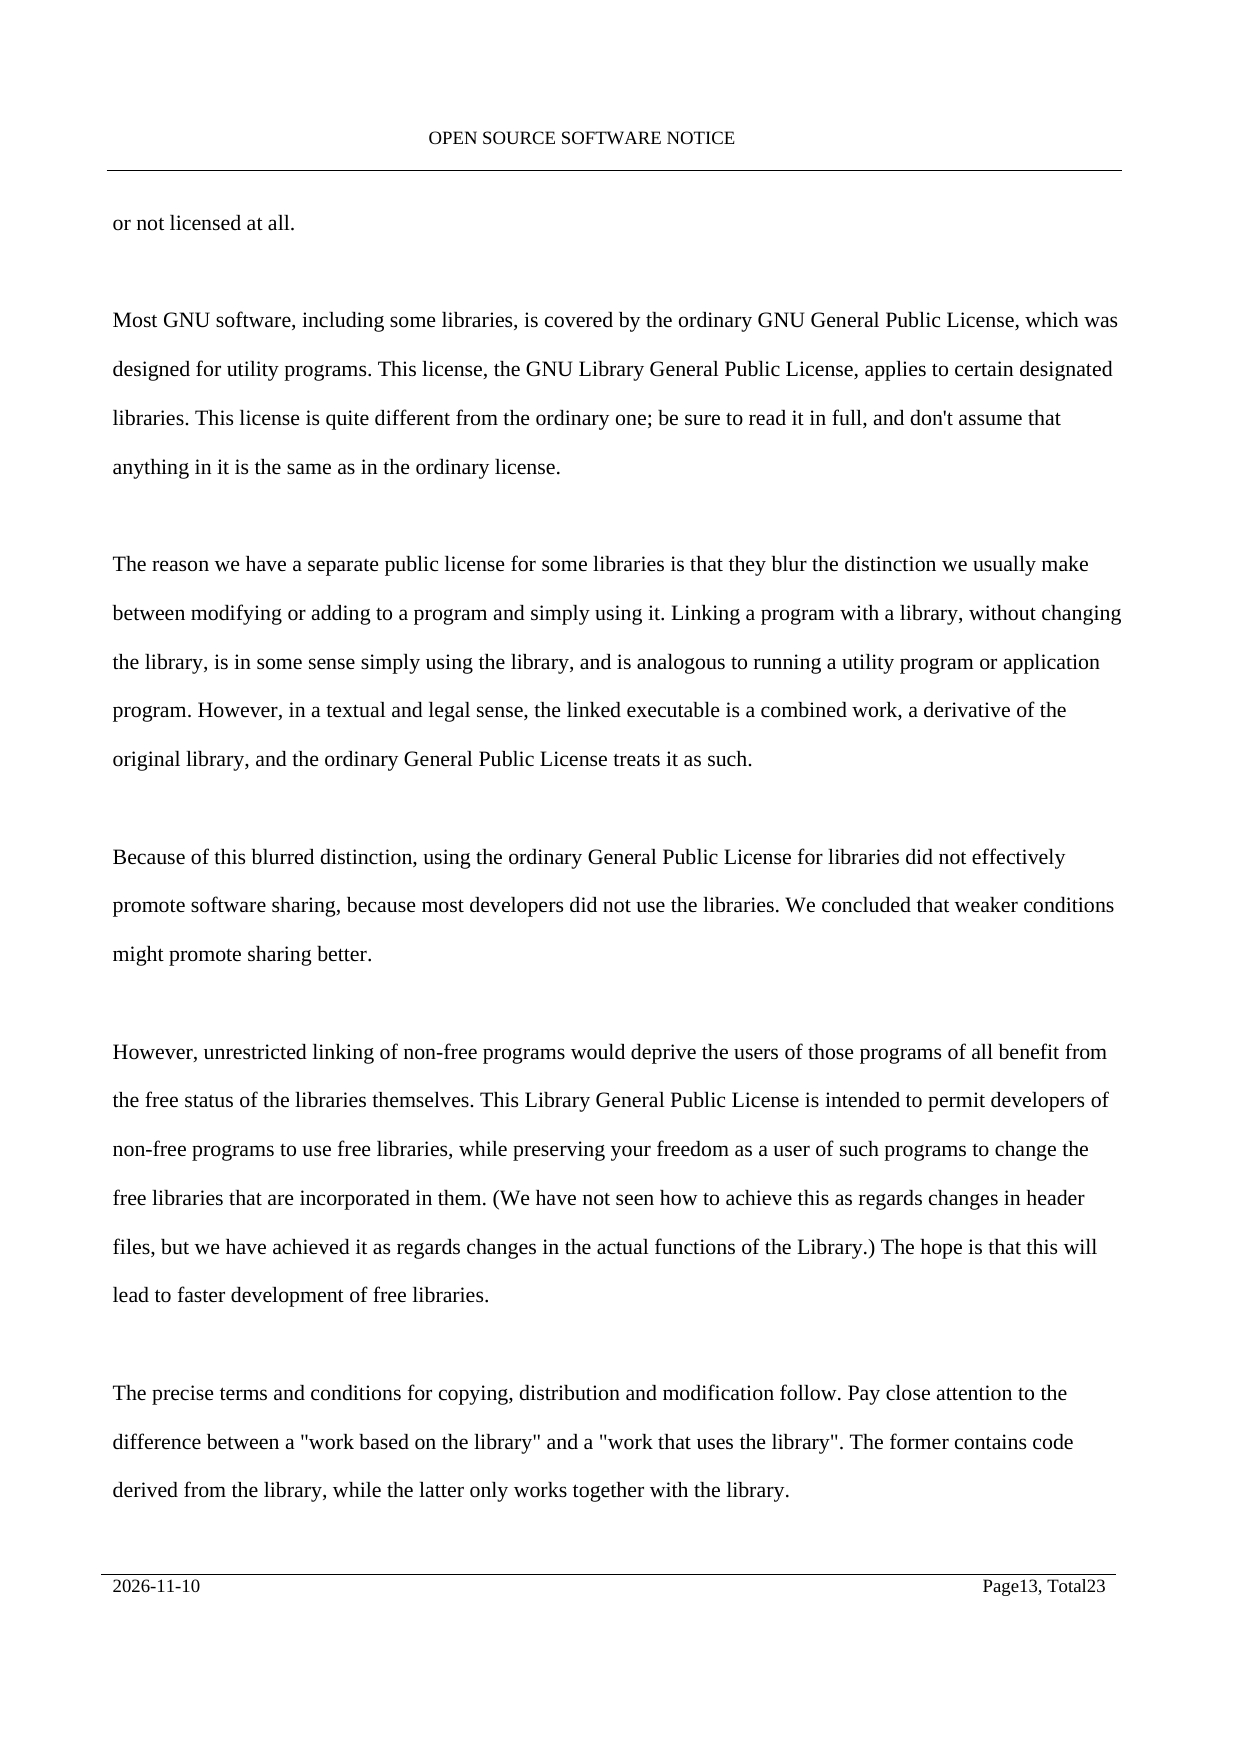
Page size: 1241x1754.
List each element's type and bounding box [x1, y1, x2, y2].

text [112, 206, 1128, 1506]
